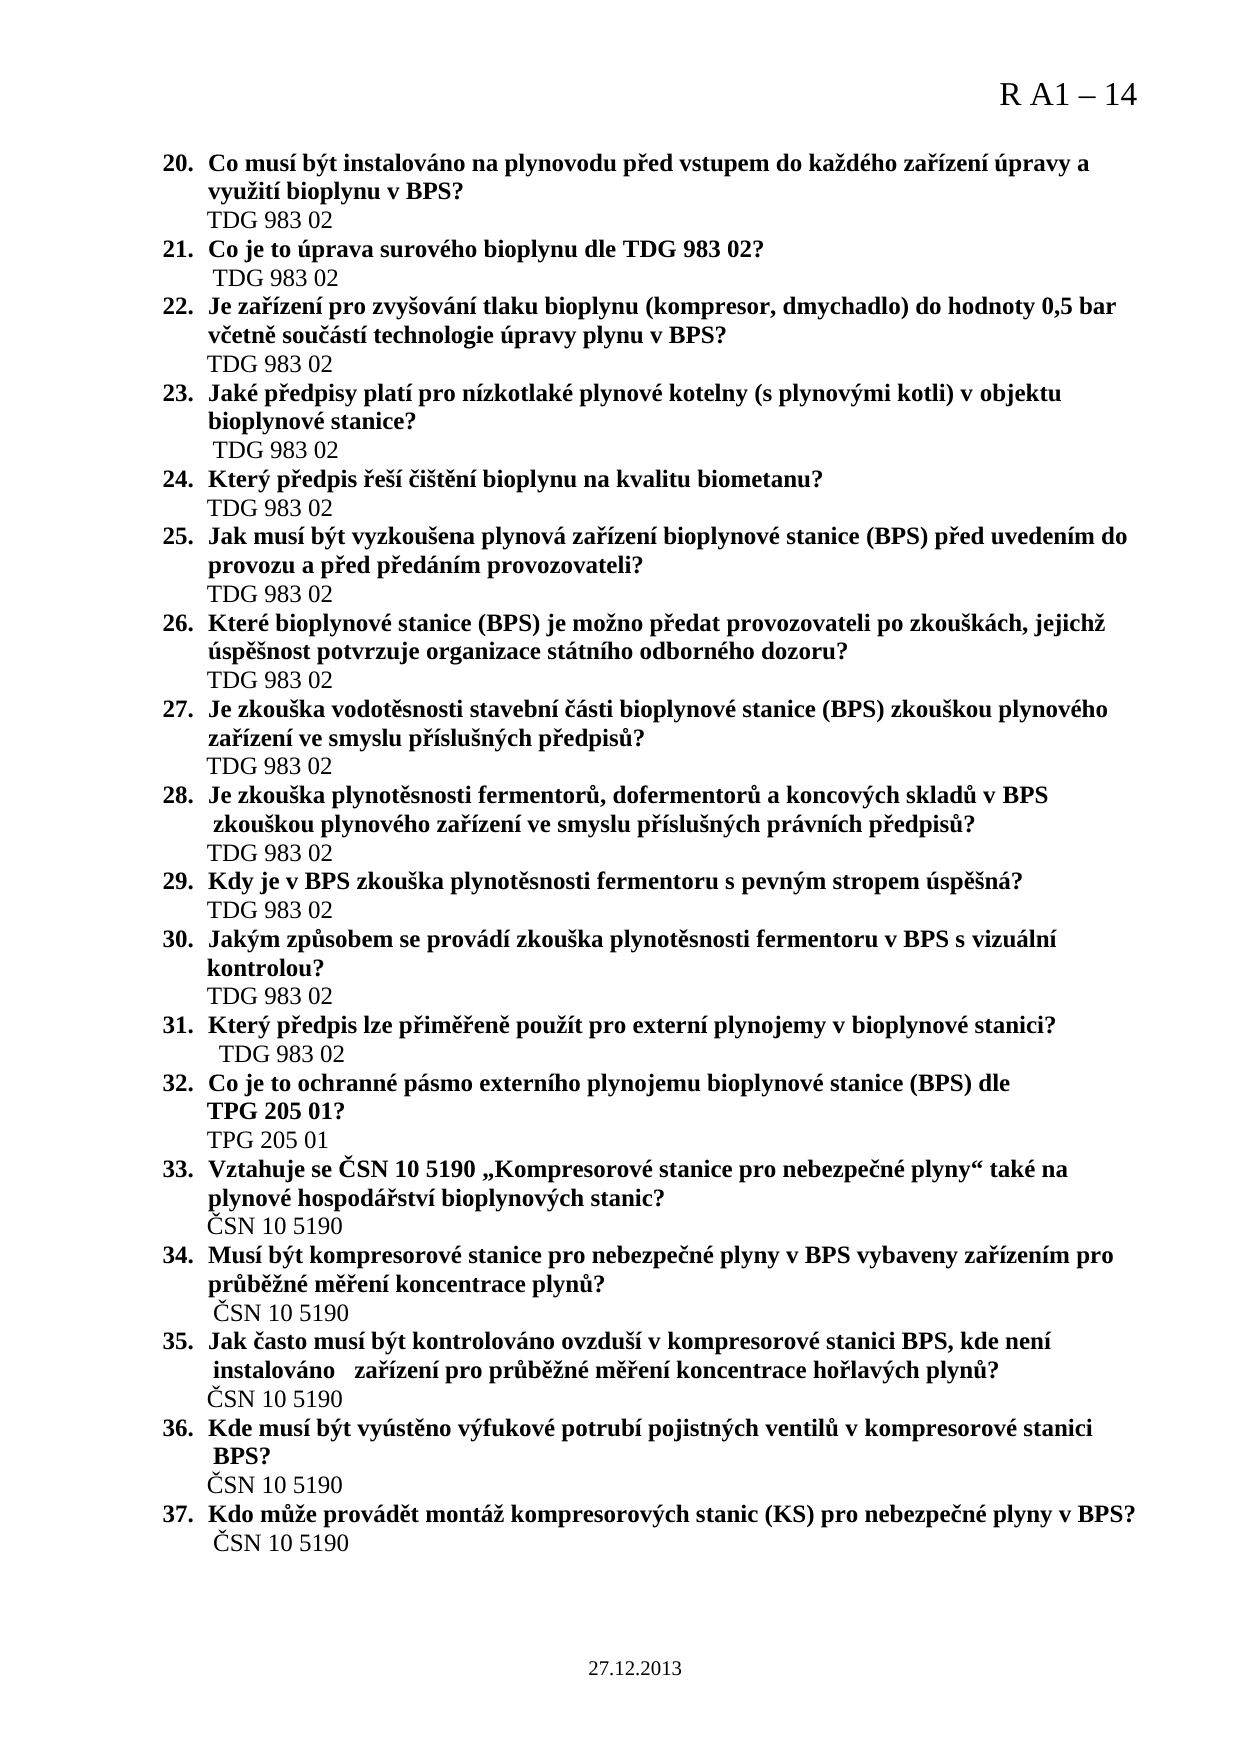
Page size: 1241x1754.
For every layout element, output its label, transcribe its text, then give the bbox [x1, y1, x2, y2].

text BPS? [162, 1441, 1137, 1470]
text TDG 983 02 [133, 205, 1137, 234]
text TDG 983 02 [133, 493, 1137, 521]
text TPG 205 01 [133, 1125, 1137, 1154]
list Je zkouška vodotěsnosti stavební části bioplynové stanice (BPS) zkouškou plynového zařízení ve smyslu příslušných předpisů? [133, 694, 1137, 751]
text ČSN 10 5190 [133, 1528, 1137, 1556]
text TDG 983 02 [133, 751, 1137, 780]
text TDG 983 02 [133, 665, 1137, 694]
list Je zařízení pro zvyšování tlaku bioplynu (kompresor, dmychadlo) do hodnoty 0,5 bar včetně součástí technologie úpravy plynu v BPS? [133, 291, 1137, 349]
text ČSN 10 5190 [133, 1298, 1137, 1326]
text TDG 983 02 [133, 981, 1137, 1010]
text TDG 983 02 [133, 579, 1137, 608]
text TDG 983 02 [133, 349, 1137, 378]
list Které bioplynové stanice (BPS) je možno předat provozovateli po zkouškách, jejichž úspěšnost potvrzuje organizace státního odborného dozoru? [133, 608, 1137, 665]
text TDG 983 02 [133, 838, 1137, 866]
text TDG 983 02 [133, 895, 1137, 924]
list Který předpis lze přiměřeně použít pro externí plynojemy v bioplynové stanici? [133, 1010, 1137, 1039]
text kontrolou? [162, 953, 1137, 981]
list Jaké předpisy platí pro nízkotlaké plynové kotelny (s plynovými kotli) v objektu bioplynové stanice? [133, 378, 1137, 435]
list Musí být kompresorové stanice pro nebezpečné plyny v BPS vybaveny zařízením pro průběžné měření koncentrace plynů? [133, 1240, 1137, 1298]
list Je zkouška plynotěsnosti fermentorů, dofermentorů a koncových skladů v BPS [133, 780, 1137, 809]
text zkouškou plynového zařízení ve smyslu příslušných právních předpisů? [162, 809, 1137, 838]
text TDG 983 02 [133, 435, 1137, 464]
text ČSN 10 5190 [133, 1211, 1137, 1240]
text TDG 983 02 [133, 1039, 1137, 1068]
list Jakým způsobem se provádí zkouška plynotěsnosti fermentoru v BPS s vizuální [133, 924, 1137, 953]
list Kdo může provádět montáž kompresorových stanic (KS) pro nebezpečné plyny v BPS? [133, 1499, 1137, 1528]
text instalováno zařízení pro průběžné měření koncentrace hořlavých plynů? [162, 1355, 1137, 1384]
list Jak musí být vyzkoušena plynová zařízení bioplynové stanice (BPS) před uvedením do provozu a před předáním provozovateli? [133, 521, 1137, 579]
list Jak často musí být kontrolováno ovzduší v kompresorové stanici BPS, kde není [133, 1326, 1137, 1355]
list Co je to ochranné pásmo externího plynojemu bioplynové stanice (BPS) dle [133, 1068, 1137, 1096]
list Kde musí být vyústěno výfukové potrubí pojistných ventilů v kompresorové stanici [133, 1413, 1137, 1441]
list Který předpis řeší čištění bioplynu na kvalitu biometanu? [133, 464, 1137, 493]
list Co je to úprava surového bioplynu dle TDG 983 02? [133, 234, 1137, 263]
list Vztahuje se ČSN 10 5190 „Kompresorové stanice pro nebezpečné plyny“ také na plynové hospodářství bioplynových stanic? [133, 1154, 1137, 1211]
text TDG 983 02 [133, 263, 1137, 291]
text ČSN 10 5190 [133, 1384, 1137, 1413]
text ČSN 10 5190 [133, 1470, 1137, 1499]
text TPG 205 01? [162, 1096, 1137, 1125]
list Kdy je v BPS zkouška plynotěsnosti fermentoru s pevným stropem úspěšná? [133, 866, 1137, 895]
list Co musí být instalováno na plynovodu před vstupem do každého zařízení úpravy a využití bioplynu v BPS? [133, 148, 1137, 205]
